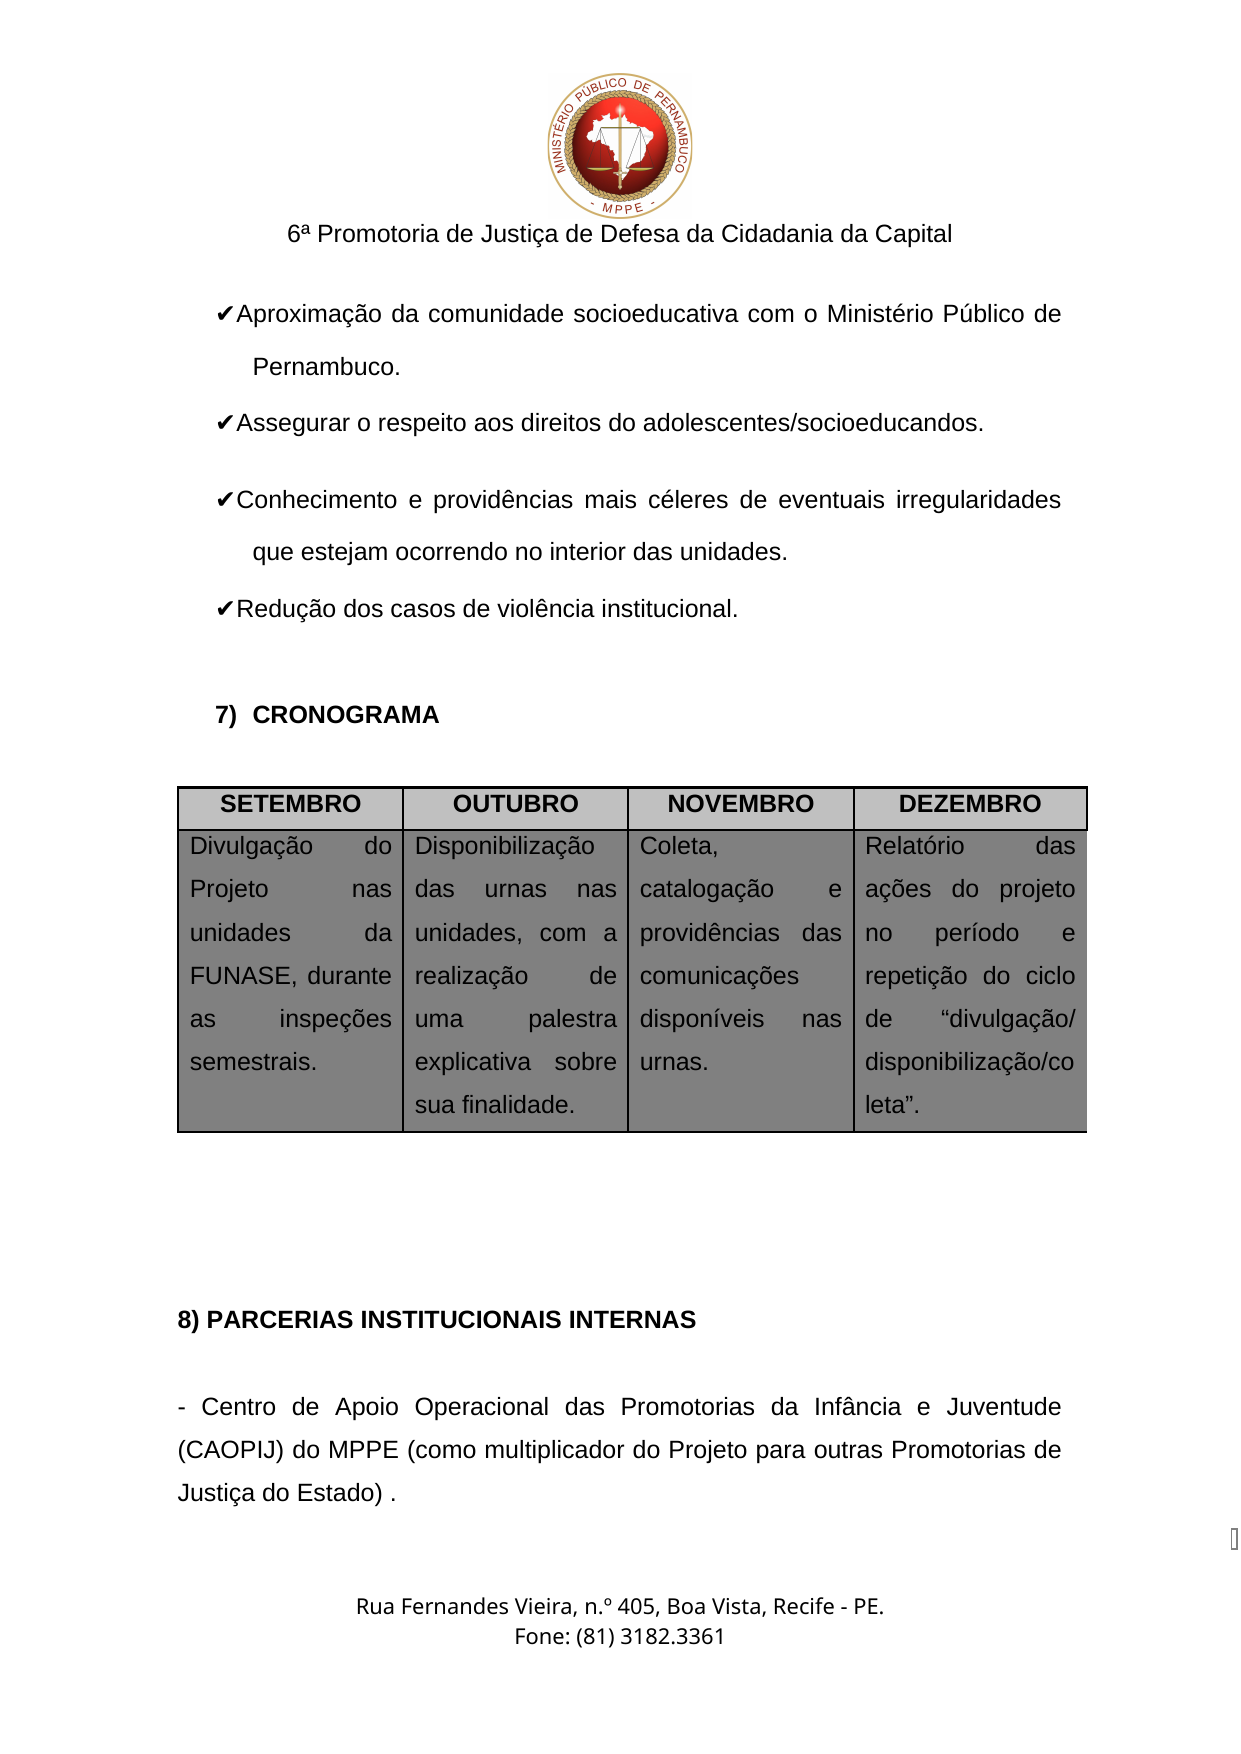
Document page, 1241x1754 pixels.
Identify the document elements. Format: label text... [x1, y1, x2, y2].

list Assegurar o respeito aos direitos do adolescentes/socioeducandos. [215, 394, 1063, 446]
picture [547, 73, 693, 219]
table_cell Divulgação do Projeto nas unidades da FUNASE, durante as inspeções semestrais. [179, 831, 402, 1131]
table_cell Relatório das ações do projeto no período e repetição do ciclo de “divulgação/ disponibilização/coleta”. [855, 831, 1087, 1131]
list Conhecimento e providências mais céleres de eventuais irregularidades que estejam ocorrendo no interior das unidades. [215, 471, 1063, 566]
text 8) PARCERIAS INSTITUCIONAIS INTERNAS [177, 1305, 1063, 1334]
table_header NOVEMBRO [629, 789, 853, 829]
list Redução dos casos de violência institucional. [215, 580, 1063, 631]
table_header DEZEMBRO [855, 789, 1086, 829]
table_cell Disponibilização das urnas nas unidades, com a realização de uma palestra explicativa sobre sua finalidade. [404, 831, 627, 1131]
table_header OUTUBRO [404, 789, 627, 829]
text - Centro de Apoio Operacional das Promotorias da Infância e Juventude (CAOPIJ) do MPPE (como multiplicador do Projeto para outras Promotorias de Justiça do Estado) . [177, 1392, 1063, 1507]
list Aproximação da comunidade socioeducativa com o Ministério Público de Pernambuco. [215, 286, 1063, 380]
table_cell Coleta, catalogação e providências das comunicações disponíveis nas urnas. [629, 831, 853, 1131]
table_header SETEMBRO [179, 789, 402, 829]
list CRONOGRAMA [215, 700, 1063, 729]
